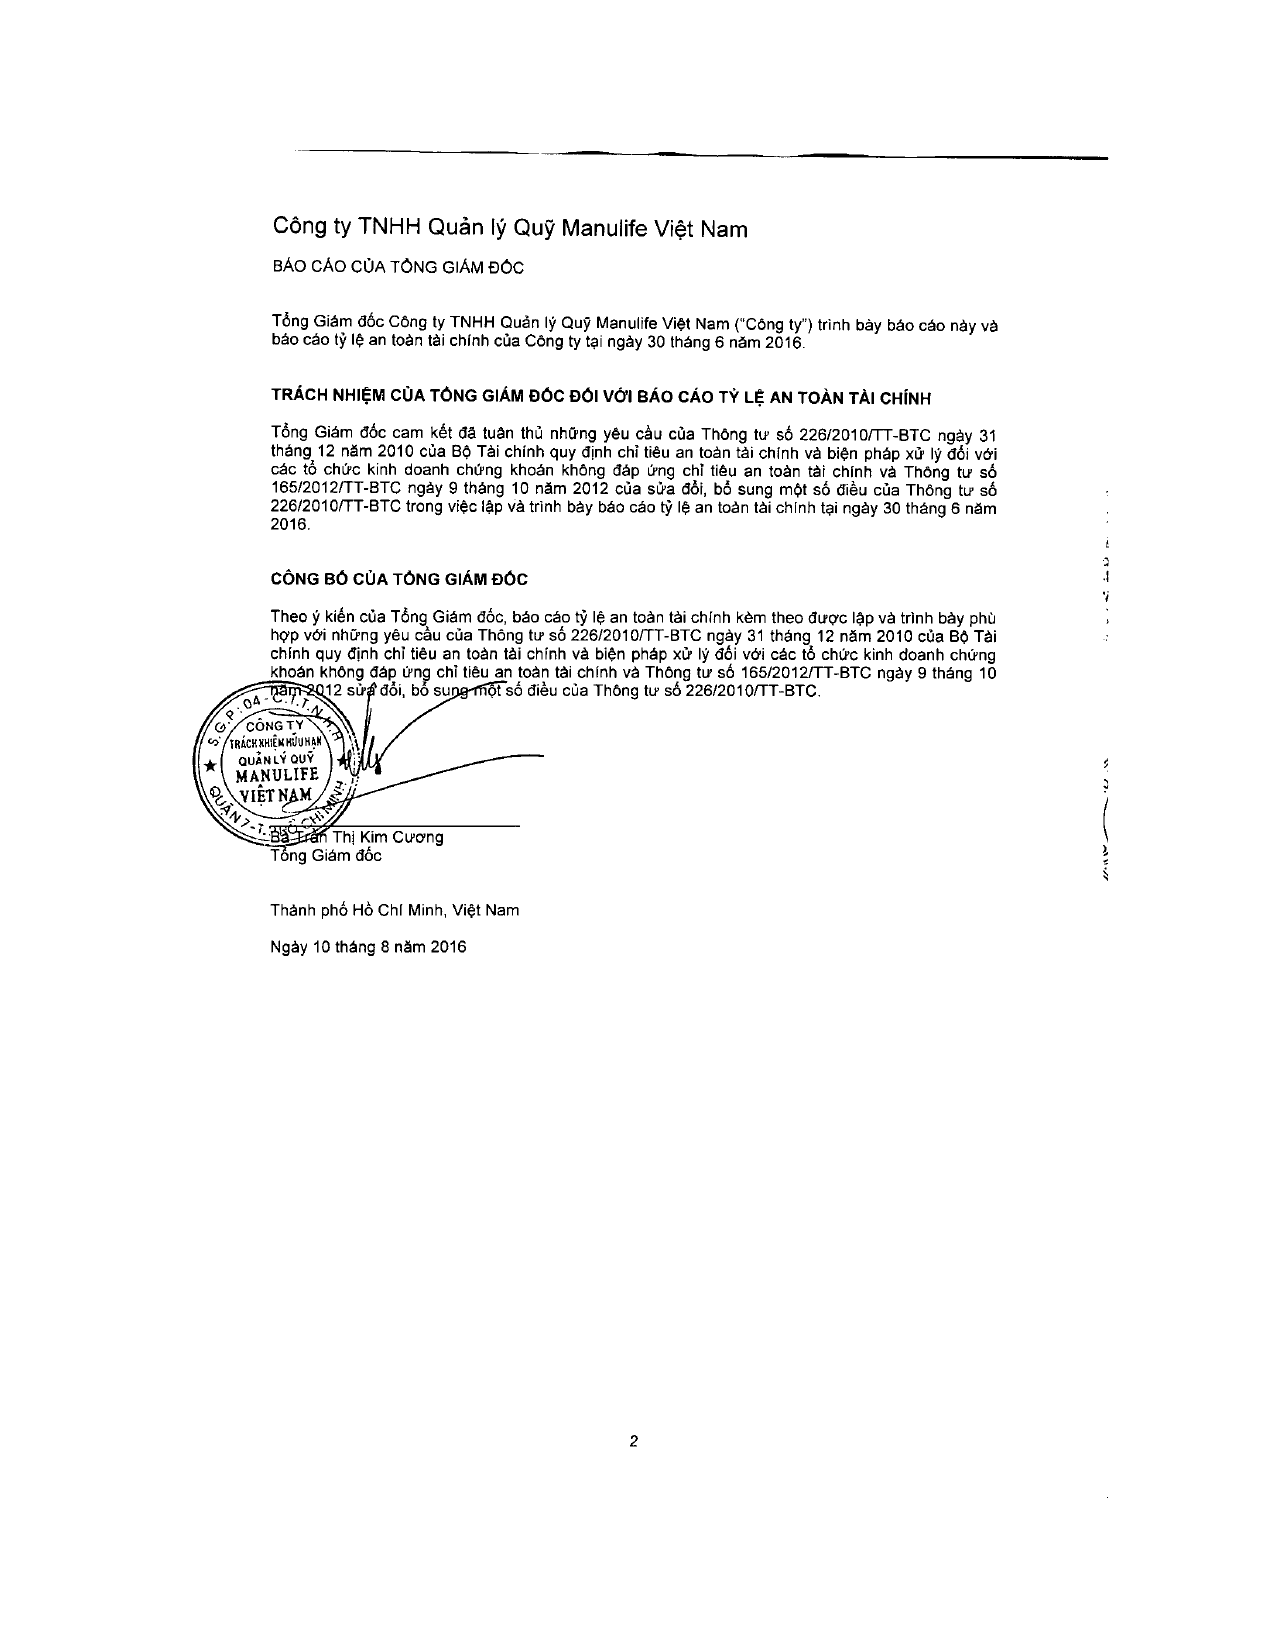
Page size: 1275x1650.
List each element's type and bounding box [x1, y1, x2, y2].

picture [150, 150, 1109, 1499]
